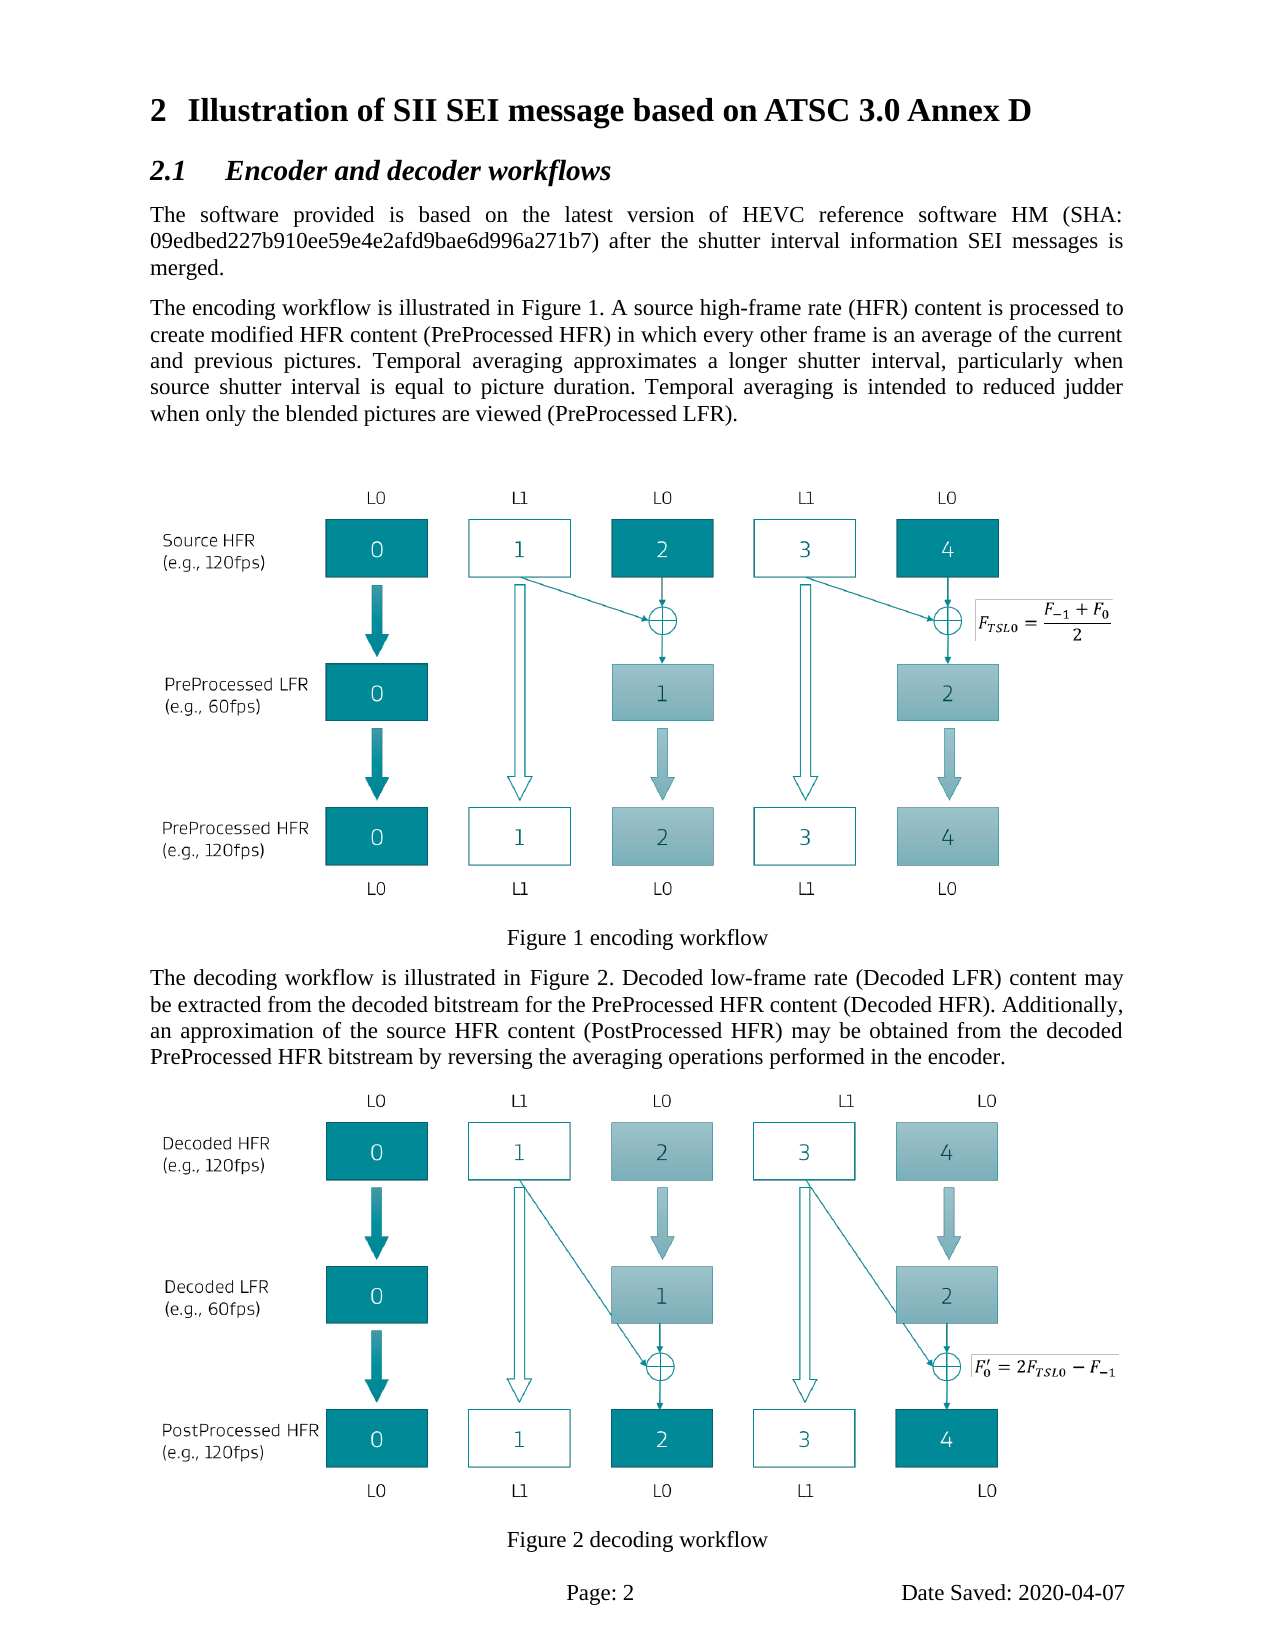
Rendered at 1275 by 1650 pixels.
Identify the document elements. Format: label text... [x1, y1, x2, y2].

text The software provided is based on the latest version of HEVC reference software HM (SHA: 09edbed227b910ee59e4e2afd9bae6d996a271b7) after the shutter interval information SEI messages is merged. [150, 201, 1125, 280]
picture [150, 1083, 1119, 1512]
text The encoding workflow is illustrated in Figure 1. A source high-frame rate (HFR) content is processed to create modified HFR content (PreProcessed HFR) in which every other frame is an average of the current and previous pictures. Temporal averaging approximates a longer shutter interval, particularly when source shutter interval is equal to picture duration. Temporal averaging is intended to reduced judder when only the blended pictures are viewed (PreProcessed LFR). [150, 294, 1125, 426]
picture [150, 480, 1113, 910]
text The decoding workflow is illustrated in Figure 2. Decoded low-frame rate (Decoded LFR) content may be extracted from the decoded bitstream for the PreProcessed HFR content (Decoded HFR). Additionally, an approximation of the source HFR content (PostProcessed HFR) may be obtained from the decoded PreProcessed HFR bitstream by reversing the averaging operations performed in the encoder. [150, 964, 1125, 1070]
subtitle Encoder and decoder workflows [150, 153, 1125, 187]
subtitle Illustration of SII SEI message based on ATSC 3.0 Annex D [150, 90, 1125, 128]
